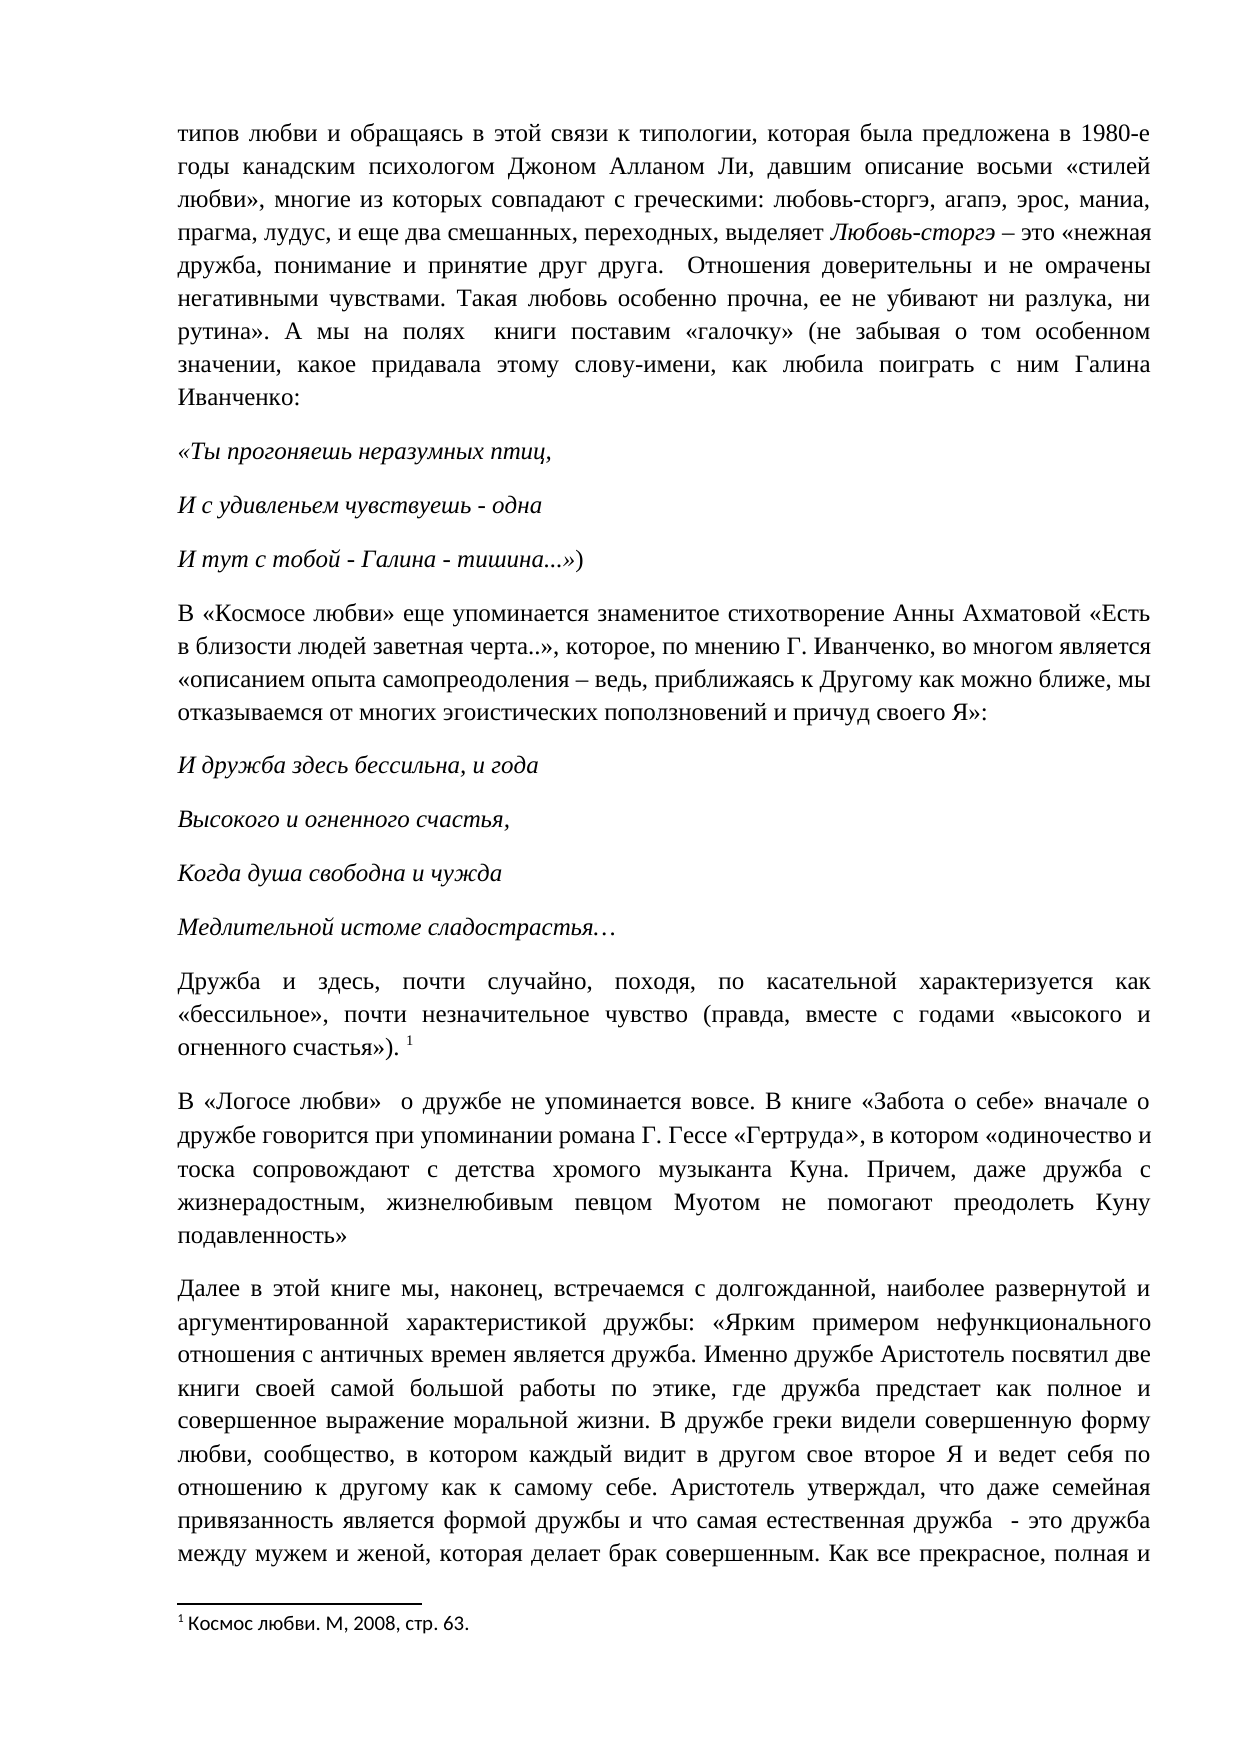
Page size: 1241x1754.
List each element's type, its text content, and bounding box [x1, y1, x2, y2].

text «Ты прогоняешь неразумных птиц, [177, 436, 1152, 465]
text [177, 118, 1152, 411]
text В «Космосе любви» еще упоминается знаменитое стихотворение Анны Ахматовой «Есть в близости людей заветная черта..», которое, по мнению Г. Иванченко, во многом является «описанием опыта самопреодоления – ведь, приближаясь к Другому как можно ближе, мы отказываемся от многих эгоистических поползновений и причуд своего Я»: [177, 598, 1152, 726]
text Когда душа свободна и чужда [177, 858, 1152, 887]
text Медлительной истоме сладострастья… [177, 912, 1152, 941]
text Дружба и здесь, почти случайно, походя, по касательной характеризуется как «бессильное», почти незначительное чувство (правда, вместе с годами «высокого и огненного счастья»). [177, 966, 1152, 1061]
text В «Логосе любви» о дружбе не упоминается вовсе. В книге «Забота о себе» вначале о дружбе говорится при упоминании романа Г. Гессе «Гертруда», в котором «одиночество и тоска сопровождают с детства хромого музыканта Куна. Причем, даже дружба с жизнерадостным, жизнелюбивым певцом Муотом не помогают преодолеть Куну подавленность» [177, 1086, 1152, 1248]
text Высокого и огненного счастья, [177, 804, 1152, 833]
text И с удивленьем чувствуешь - одна [177, 490, 1152, 519]
text И тут с тобой - Галина - тишина...») [177, 544, 1152, 573]
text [177, 1273, 1152, 1566]
text И дружба здесь бессильна, и года [177, 751, 1152, 779]
